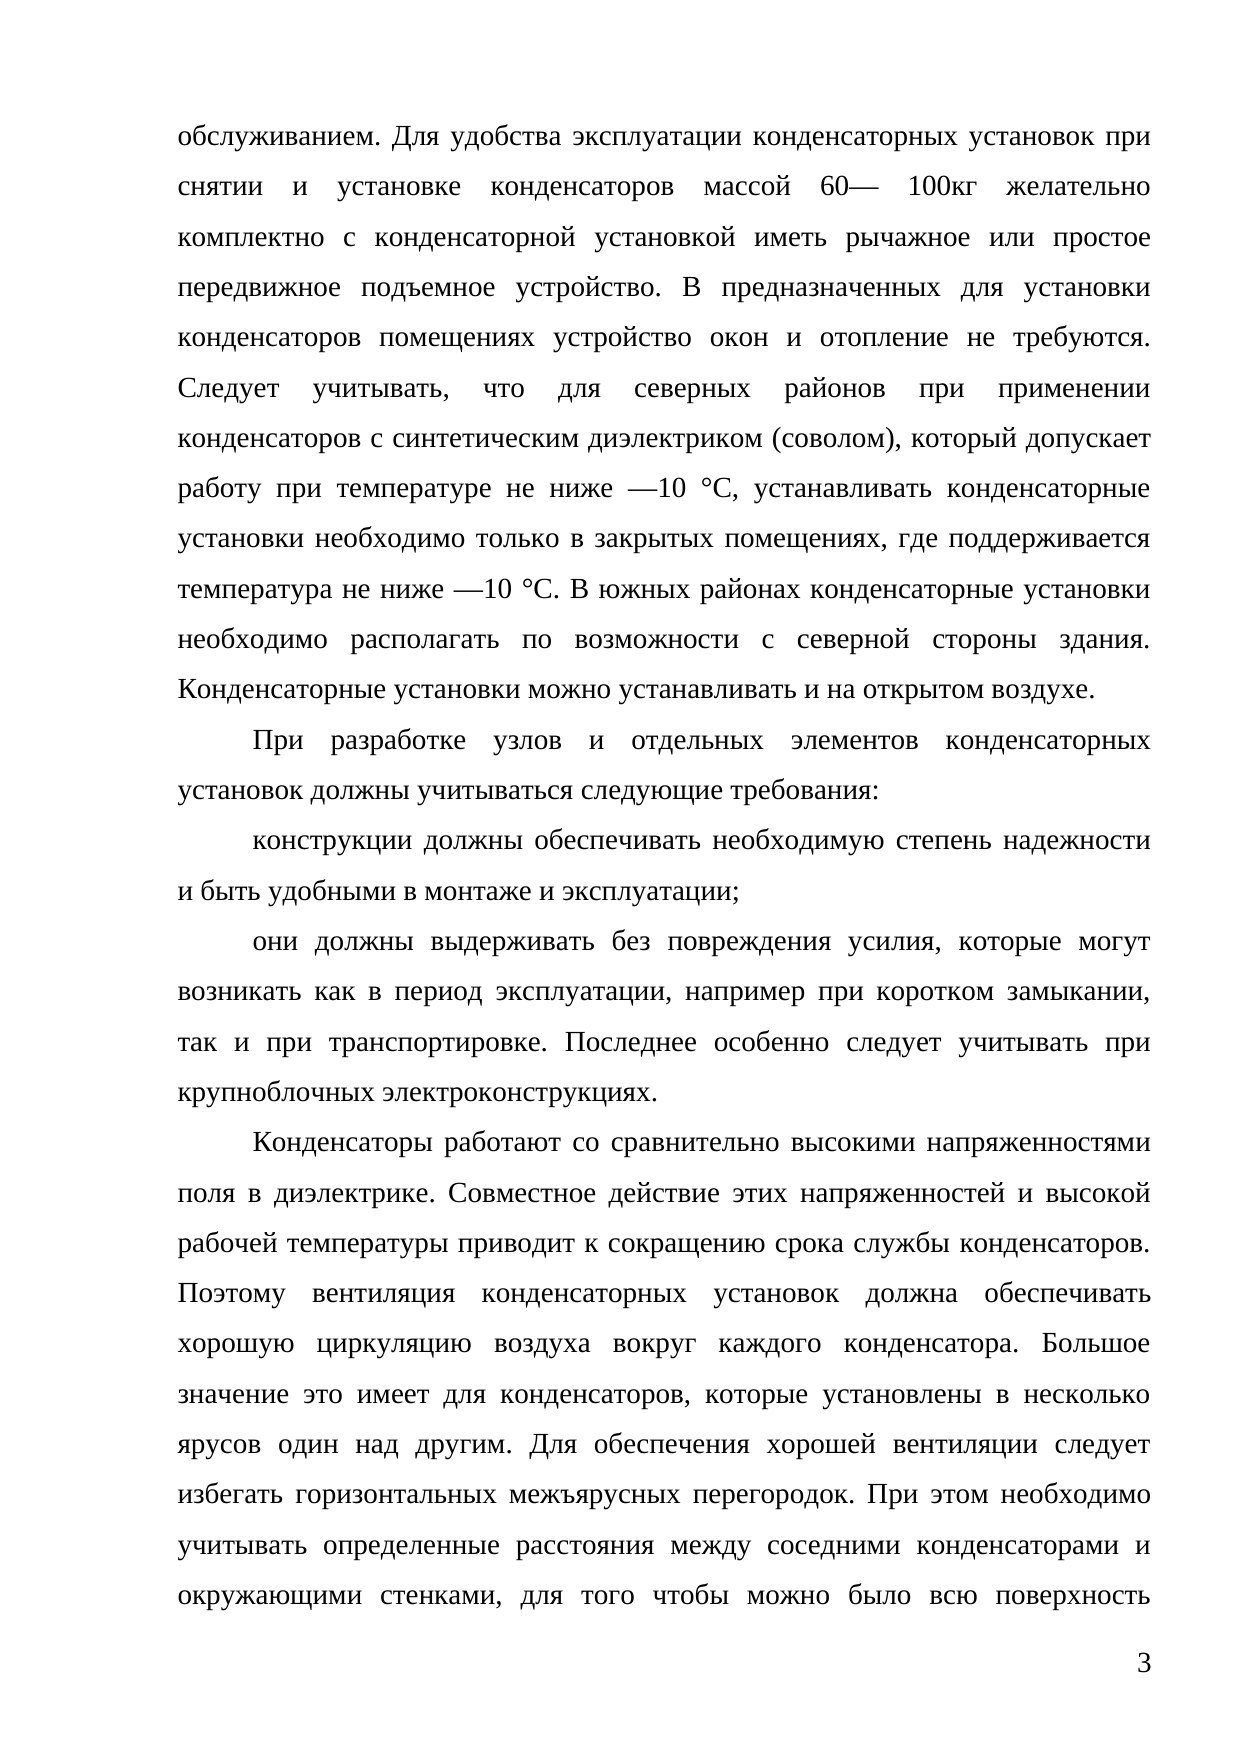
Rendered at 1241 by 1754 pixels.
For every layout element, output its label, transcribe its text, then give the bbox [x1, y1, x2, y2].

text конструкции должны обеспечивать необходимую степень надежности и быть удобными в монтаже и эксплуатации; [177, 822, 1152, 906]
text они должны выдерживать без повреждения усилия, которые могут возникать как в период эксплуатации, например при коротком замыкании, так и при транспортировке. Последнее особенно следует учитывать при крупноблочных электроконструкциях. [177, 923, 1152, 1108]
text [177, 118, 1152, 705]
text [177, 1124, 1152, 1611]
text При разработке узлов и отдельных элементов конденсаторных установок должны учитываться следующие требования: [177, 722, 1152, 806]
